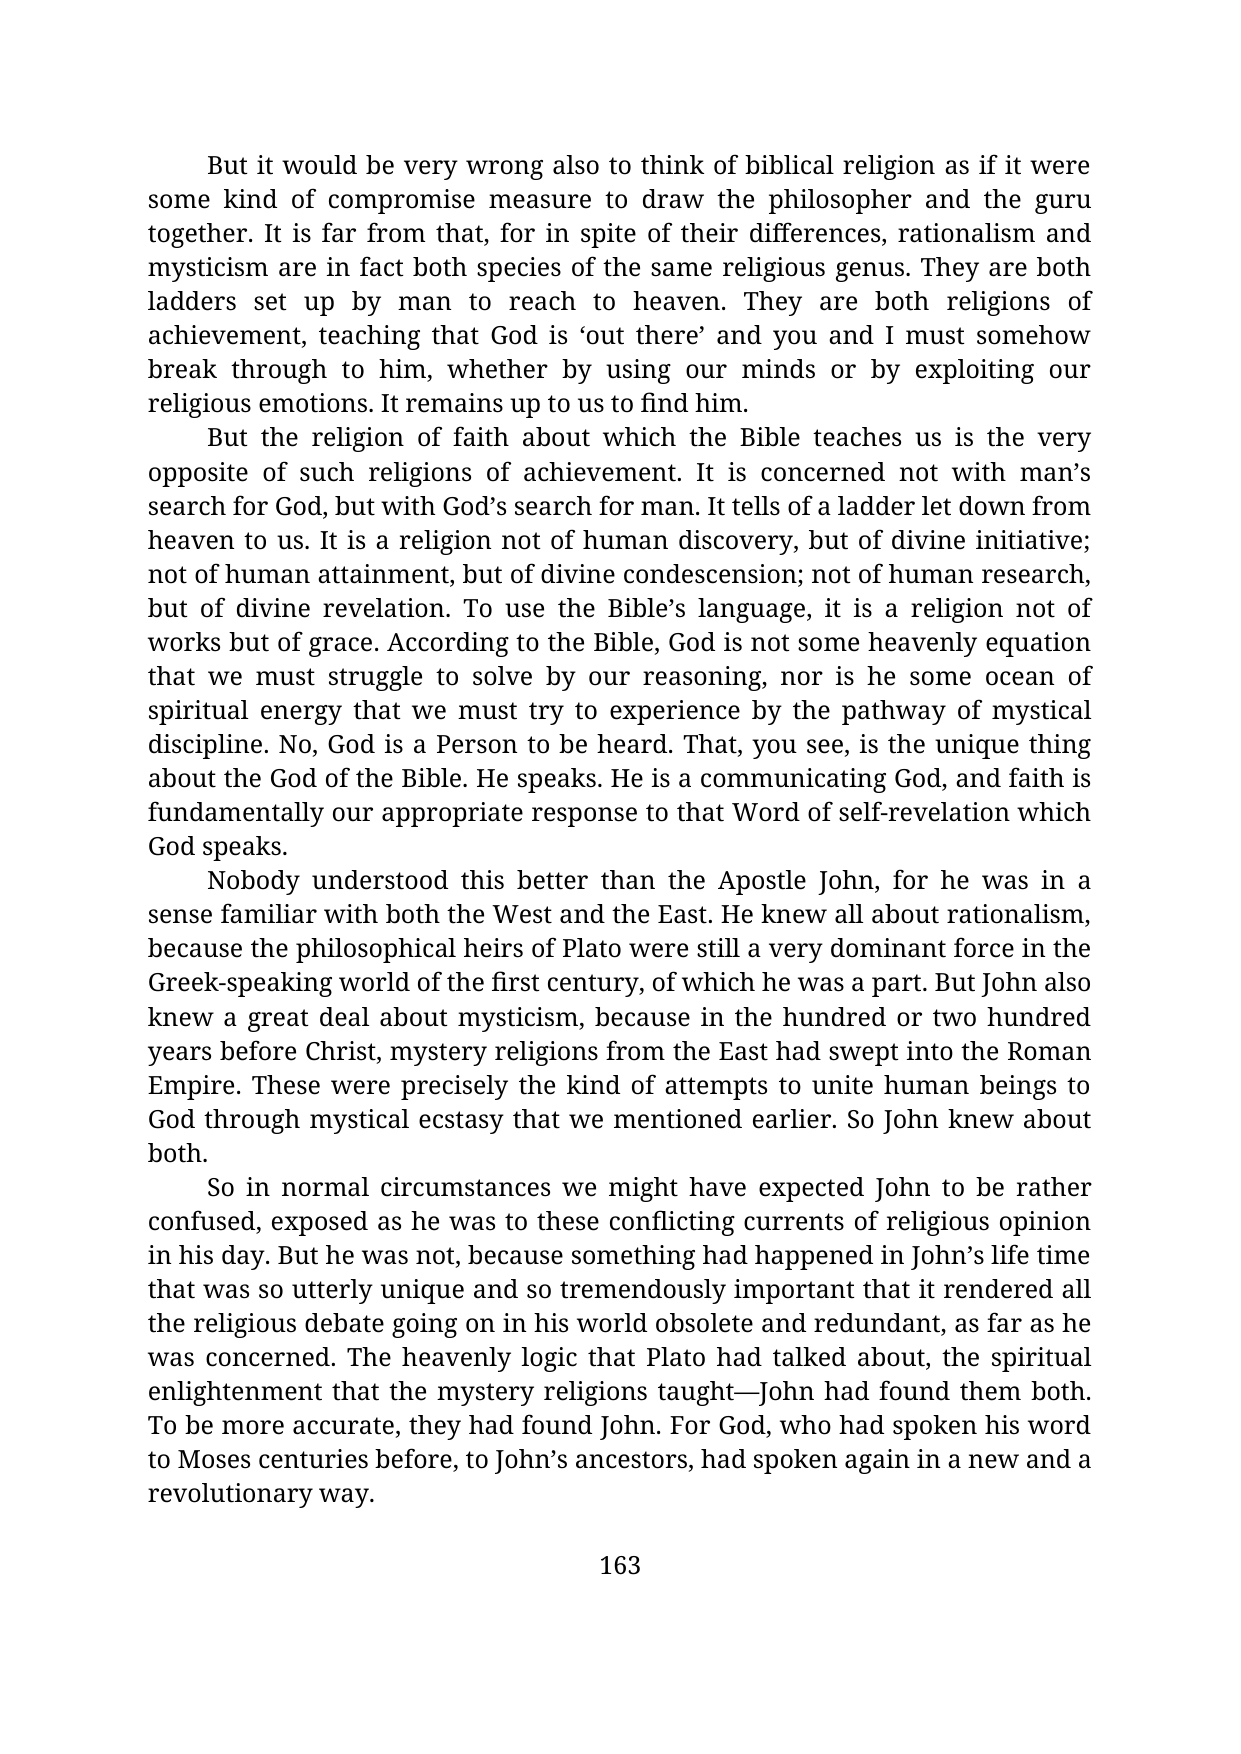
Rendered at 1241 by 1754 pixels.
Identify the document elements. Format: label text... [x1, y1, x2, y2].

text But it would be very wrong also to think of biblical religion as if it were some kind of compromise measure to draw the philosopher and the guru together. It is far from that, for in spite of their differences, rationalism and mysticism are in fact both species of the same religious genus. They are both ladders set up by man to reach to heaven. They are both religions of achievement, teaching that God is ‘out there’ and you and I must somehow break through to him, whether by using our minds or by exploiting our religious emotions. It remains up to us to find him. [148, 148, 1093, 420]
text Nobody understood this better than the Apostle John, for he was in a sense familiar with both the West and the East. He knew all about rationalism, because the philosophical heirs of Plato were still a very dominant force in the Greek-speaking world of the first century, of which he was a part. But John also knew a great deal about mysticism, because in the hundred or two hundred years before Christ, mystery religions from the East had swept into the Roman Empire. These were precisely the kind of attempts to unite human beings to God through mystical ecstasy that we mentioned earlier. So John knew about both. [148, 863, 1093, 1169]
text So in normal circumstances we might have expected John to be rather confused, exposed as he was to these conflicting currents of religious opinion in his day. But he was not, because something had happened in John’s life time that was so utterly unique and so tremendously important that it rendered all the religious debate going on in his world obsolete and redundant, as far as he was concerned. The heavenly logic that Plato had talked about, the spiritual enlightenment that the mystery religions taught—John had found them both. To be more accurate, they had found John. For God, who had spoken his word to Moses centuries before, to John’s ancestors, had spoken again in a new and a revolutionary way. [148, 1169, 1093, 1510]
text But the religion of faith about which the Bible teaches us is the very opposite of such religions of achievement. It is concerned not with man’s search for God, but with God’s search for man. It tells of a ladder let down from heaven to us. It is a religion not of human discovery, but of divine initiative; not of human attainment, but of divine condescension; not of human research, but of divine revelation. To use the Bible’s language, it is a religion not of works but of grace. According to the Bible, God is not some heavenly equation that we must struggle to solve by our reasoning, nor is he some ocean of spiritual energy that we must try to experience by the pathway of mystical discipline. No, God is a Person to be heard. That, you see, is the unique thing about the God of the Bible. He speaks. He is a communicating God, and faith is fundamentally our appropriate response to that Word of self-revelation which God speaks. [148, 420, 1093, 863]
